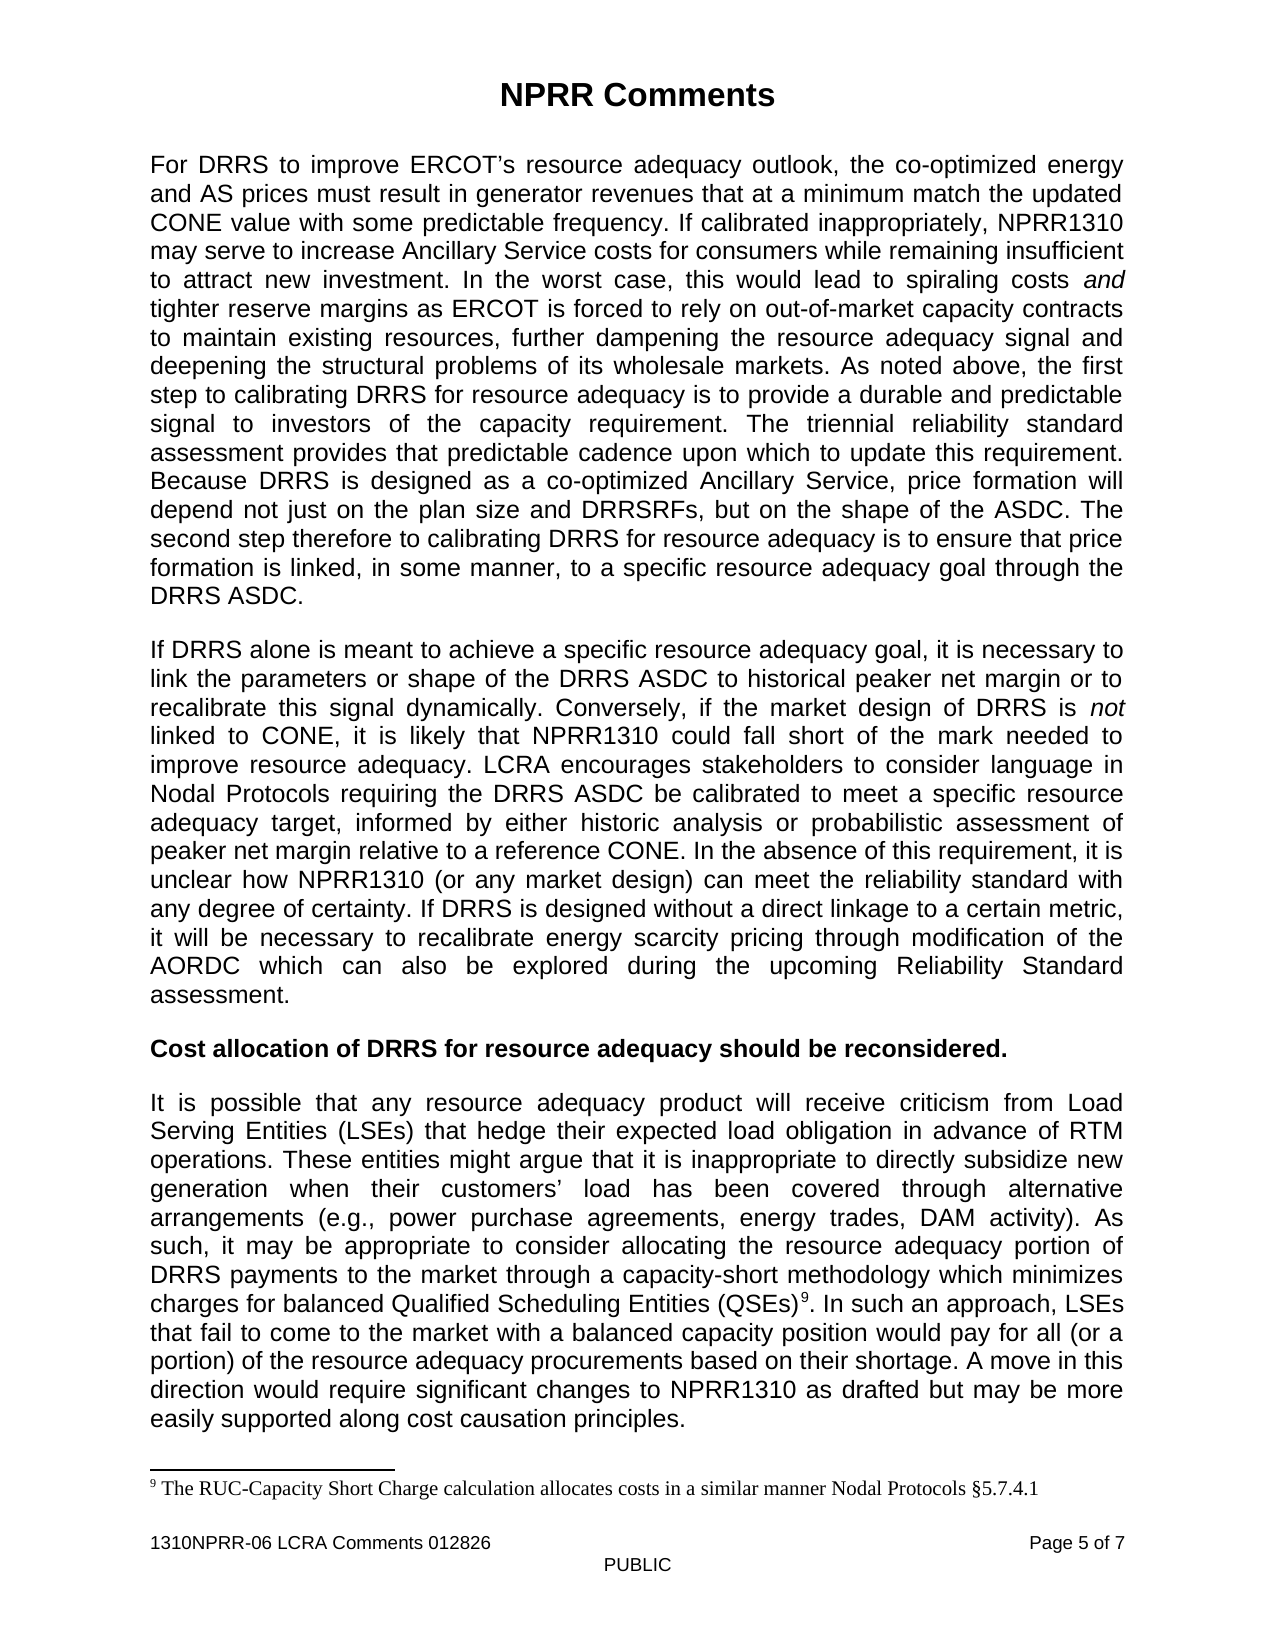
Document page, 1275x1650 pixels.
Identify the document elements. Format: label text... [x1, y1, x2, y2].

text It is possible that any resource adequacy product will receive criticism from Load Serving Entities (LSEs) that hedge their expected load obligation in advance of RTM operations. These entities might argue that it is inappropriate to directly subsidize new generation when their customers’ load has been covered through alternative arrangements (e.g., power purchase agreements, energy trades, DAM activity). As such, it may be appropriate to consider allocating the resource adequacy portion of DRRS payments to the market through a capacity-short methodology which minimizes charges for balanced Qualified Scheduling Entities (QSEs). In such an approach, LSEs that fail to come to the market with a balanced capacity position would pay for all (or a portion) of the resource adequacy procurements based on their shortage. A move in this direction would require significant changes to NPRR1310 as drafted but may be more easily supported along cost causation principles. [150, 1087, 1125, 1432]
text For DRRS to improve ERCOT’s resource adequacy outlook, the co-optimized energy and AS prices must result in generator revenues that at a minimum match the updated CONE value with some predictable frequency. If calibrated inappropriately, NPRR1310 may serve to increase Ancillary Service costs for consumers while remaining insufficient to attract new investment. In the worst case, this would lead to spiraling costs and tighter reserve margins as ERCOT is forced to rely on out-of-market capacity contracts to maintain existing resources, further dampening the resource adequacy signal and deepening the structural problems of its wholesale markets. As noted above, the first step to calibrating DRRS for resource adequacy is to provide a durable and predictable signal to investors of the capacity requirement. The triennial reliability standard assessment provides that predictable cadence upon which to update this requirement. Because DRRS is designed as a co-optimized Ancillary Service, price formation will depend not just on the plan size and DRRSRFs, but on the shape of the ASDC. The second step therefore to calibrating DRRS for resource adequacy is to ensure that price formation is linked, in some manner, to a specific resource adequacy goal through the DRRS ASDC. [150, 150, 1125, 610]
text If DRRS alone is meant to achieve a specific resource adequacy goal, it is necessary to link the parameters or shape of the DRRS ASDC to historical peaker net margin or to recalibrate this signal dynamically. Conversely, if the market design of DRRS is not linked to CONE, it is likely that NPRR1310 could fall short of the mark needed to improve resource adequacy. LCRA encourages stakeholders to consider language in Nodal Protocols requiring the DRRS ASDC be calibrated to meet a specific resource adequacy target, informed by either historic analysis or probabilistic assessment of peaker net margin relative to a reference CONE. In the absence of this requirement, it is unclear how NPRR1310 (or any market design) can meet the reliability standard with any degree of certainty. If DRRS is designed without a direct linkage to a certain metric, it will be necessary to recalibrate energy scarcity pricing through modification of the AORDC which can also be explored during the upcoming Reliability Standard assessment. [150, 635, 1125, 1009]
text Cost allocation of DRRS for resource adequacy should be reconsidered. [150, 1034, 1125, 1062]
